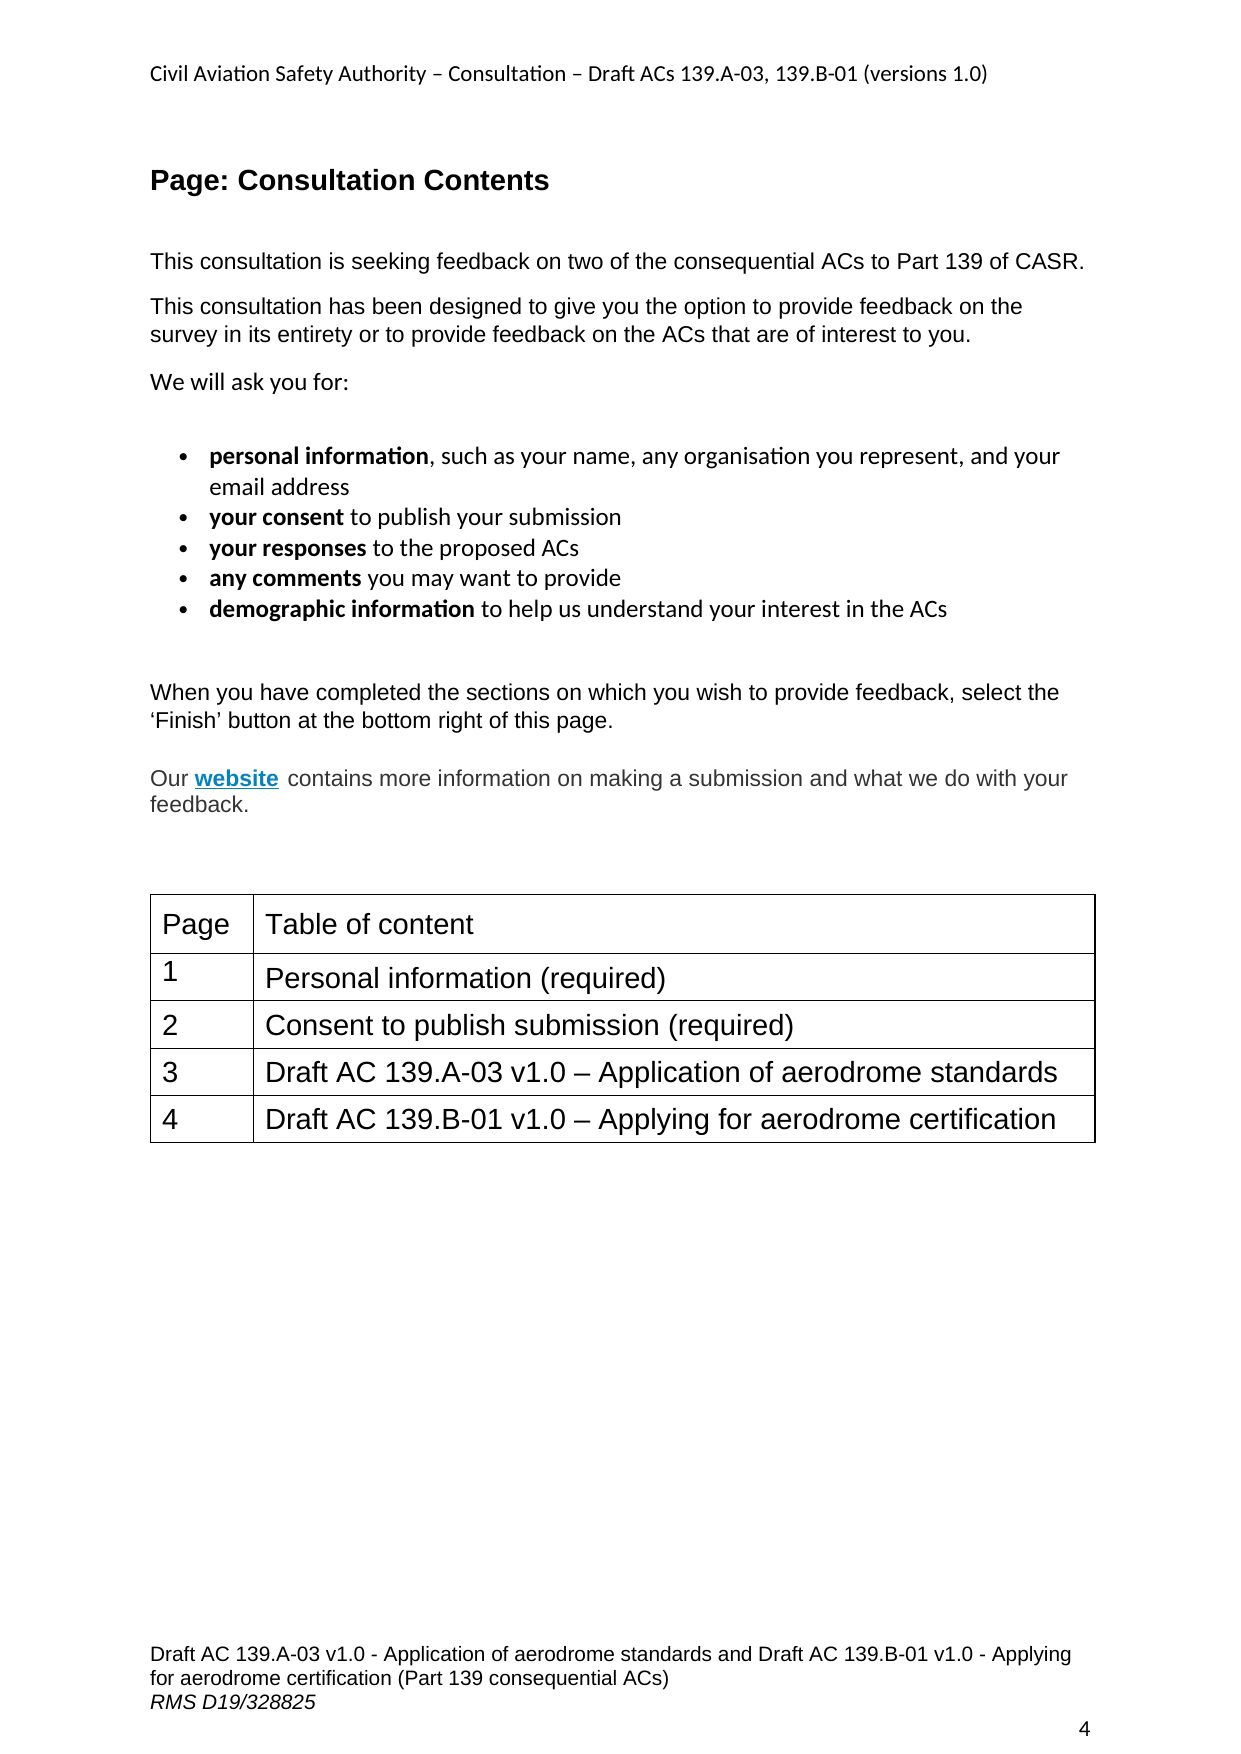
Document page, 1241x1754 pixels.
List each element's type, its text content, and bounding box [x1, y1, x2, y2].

table_cell 1 [151, 954, 253, 1000]
table_cell Personal information (required) [254, 954, 1094, 1000]
subtitle Page: Consultation Contents [150, 162, 1090, 196]
list personal information, such as your name, any organisation you represent, and your email address [179, 440, 1090, 501]
table_cell 4 [151, 1096, 253, 1142]
text Our website contains more information on making a submission and what we do with your feedback. [150, 765, 1090, 818]
text We will ask you for: [150, 367, 1090, 397]
list demographic information to help us understand your interest in the ACs [179, 593, 1090, 623]
table_cell Draft AC 139.A-03 v1.0 – Application of aerodrome standards [254, 1049, 1094, 1094]
table_cell Draft AC 139.B-01 v1.0 – Applying for aerodrome certification [254, 1096, 1094, 1142]
table_cell 2 [151, 1001, 253, 1047]
list your consent to publish your submission [179, 501, 1090, 532]
list your responses to the proposed ACs [179, 532, 1090, 562]
text This consultation is seeking feedback on two of the consequential ACs to Part 139 of CASR. [150, 248, 1090, 274]
table_cell 3 [151, 1049, 253, 1094]
list any comments you may want to provide [179, 562, 1090, 593]
table_cell Consent to publish submission (required) [254, 1001, 1094, 1047]
text This consultation has been designed to give you the option to provide feedback on the survey in its entirety or to provide feedback on the ACs that are of interest to you. [150, 293, 1090, 348]
text When you have completed the sections on which you wish to provide feedback, select the ‘Finish’ button at the bottom right of this page. [150, 679, 1090, 734]
table_header Table of content [254, 895, 1094, 953]
table_header Page [151, 895, 253, 953]
